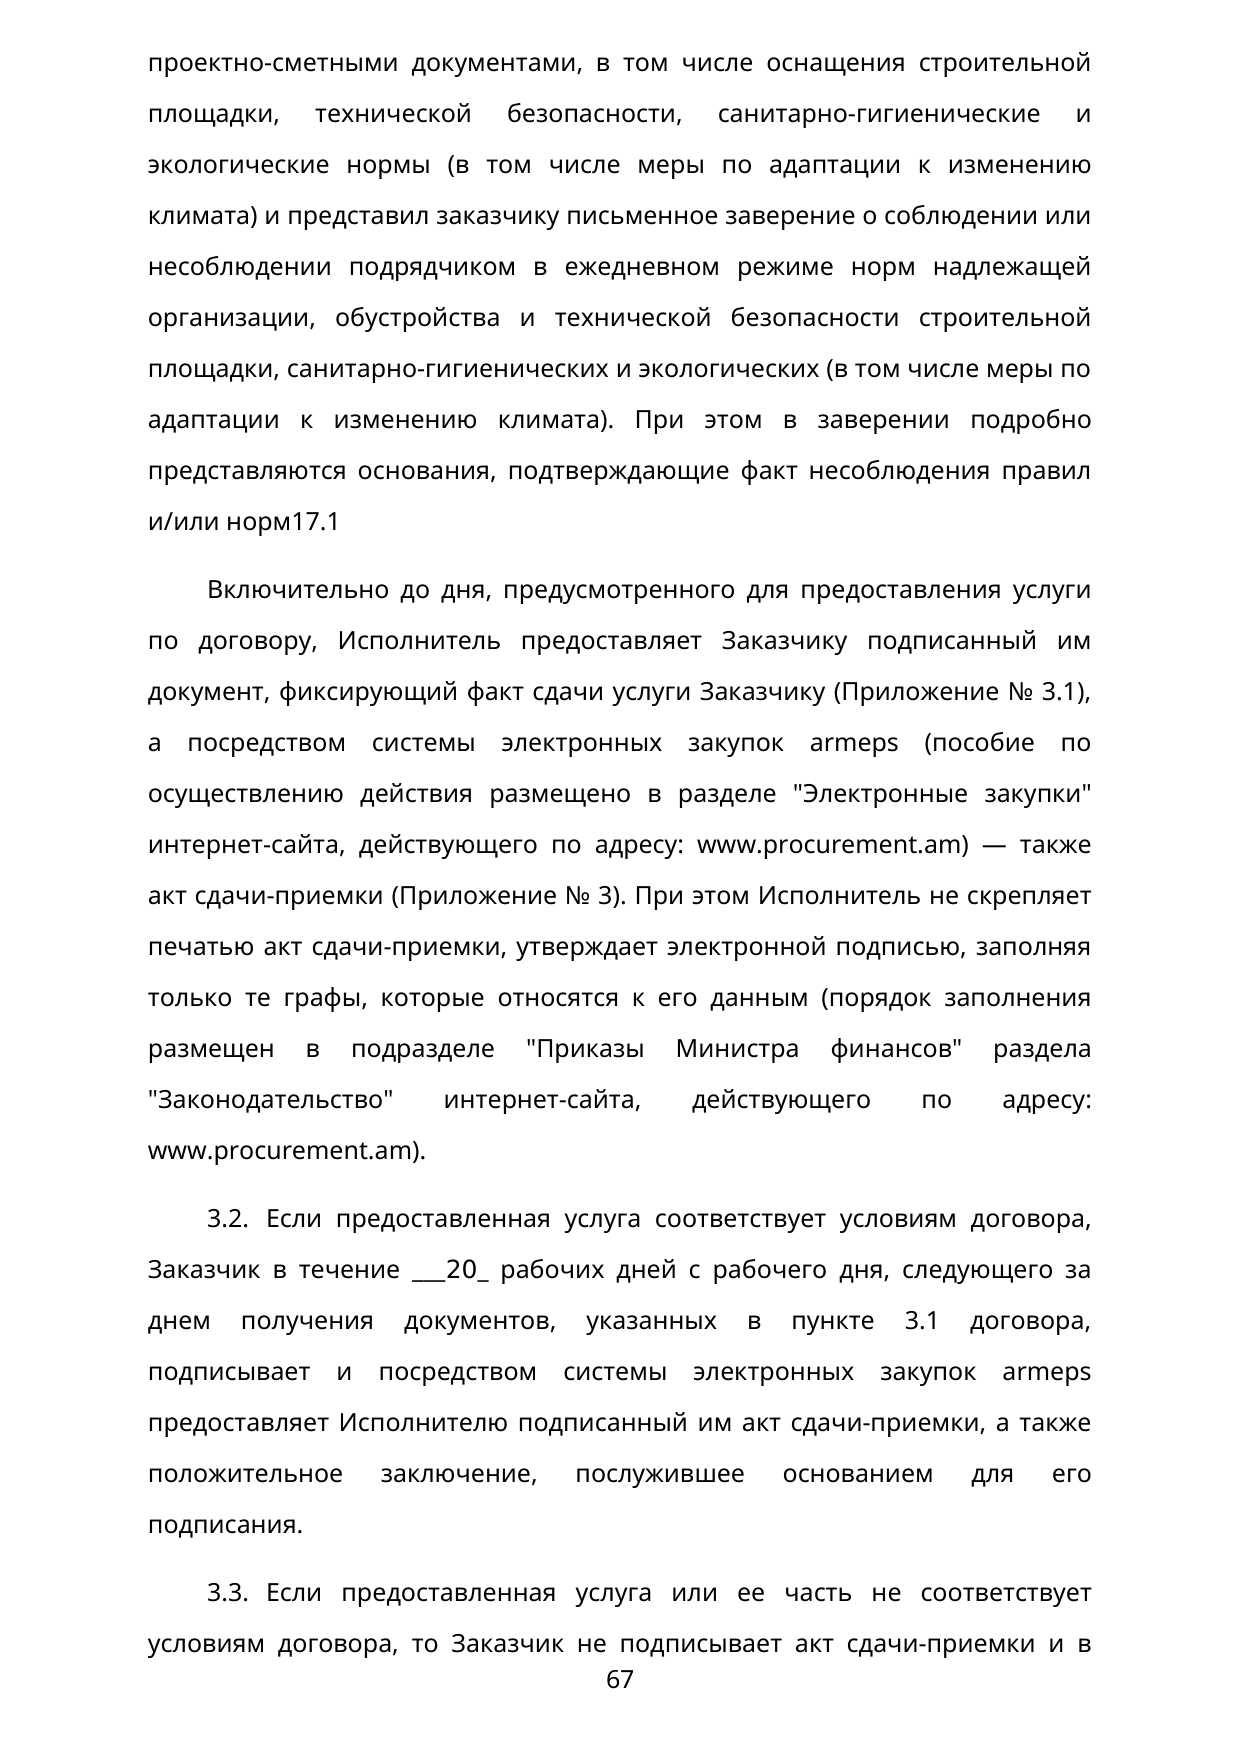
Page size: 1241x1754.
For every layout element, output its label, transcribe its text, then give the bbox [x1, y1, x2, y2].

text 3.2. Если предоставленная услуга соответствует условиям договора, Заказчик в течение ___20_ рабочих дней с рабочего дня, следующего за днем получения документов, указанных в пункте 3.1 договора, подписывает и посредством системы электронных закупок armeps предоставляет Исполнителю подписанный им акт сдачи-приемки, а также положительное заключение, послужившее основанием для его подписания. [148, 1201, 1092, 1541]
text Включительно до дня, предусмотренного для предоставления услуги по договору, Исполнитель предоставляет Заказчику подписанный им документ, фиксирующий факт сдачи услуги Заказчику (Приложение № 3.1), а посредством системы электронных закупок armeps (пособие по осуществлению действия размещено в разделе "Электронные закупки" интернет-сайта, действующего по адресу: www.procurement.am) — также акт сдачи-приемки (Приложение № 3). При этом Исполнитель не скрепляет печатью акт сдачи-приемки, утверждает электронной подписью, заполняя только те графы, которые относятся к его данным (порядок заполнения размещен в подразделе "Приказы Министра финансов" раздела "Законодательство" интернет-сайта, действующего по адресу: www.procurement.am). [148, 571, 1092, 1167]
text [148, 44, 1092, 538]
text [148, 1574, 1092, 1660]
